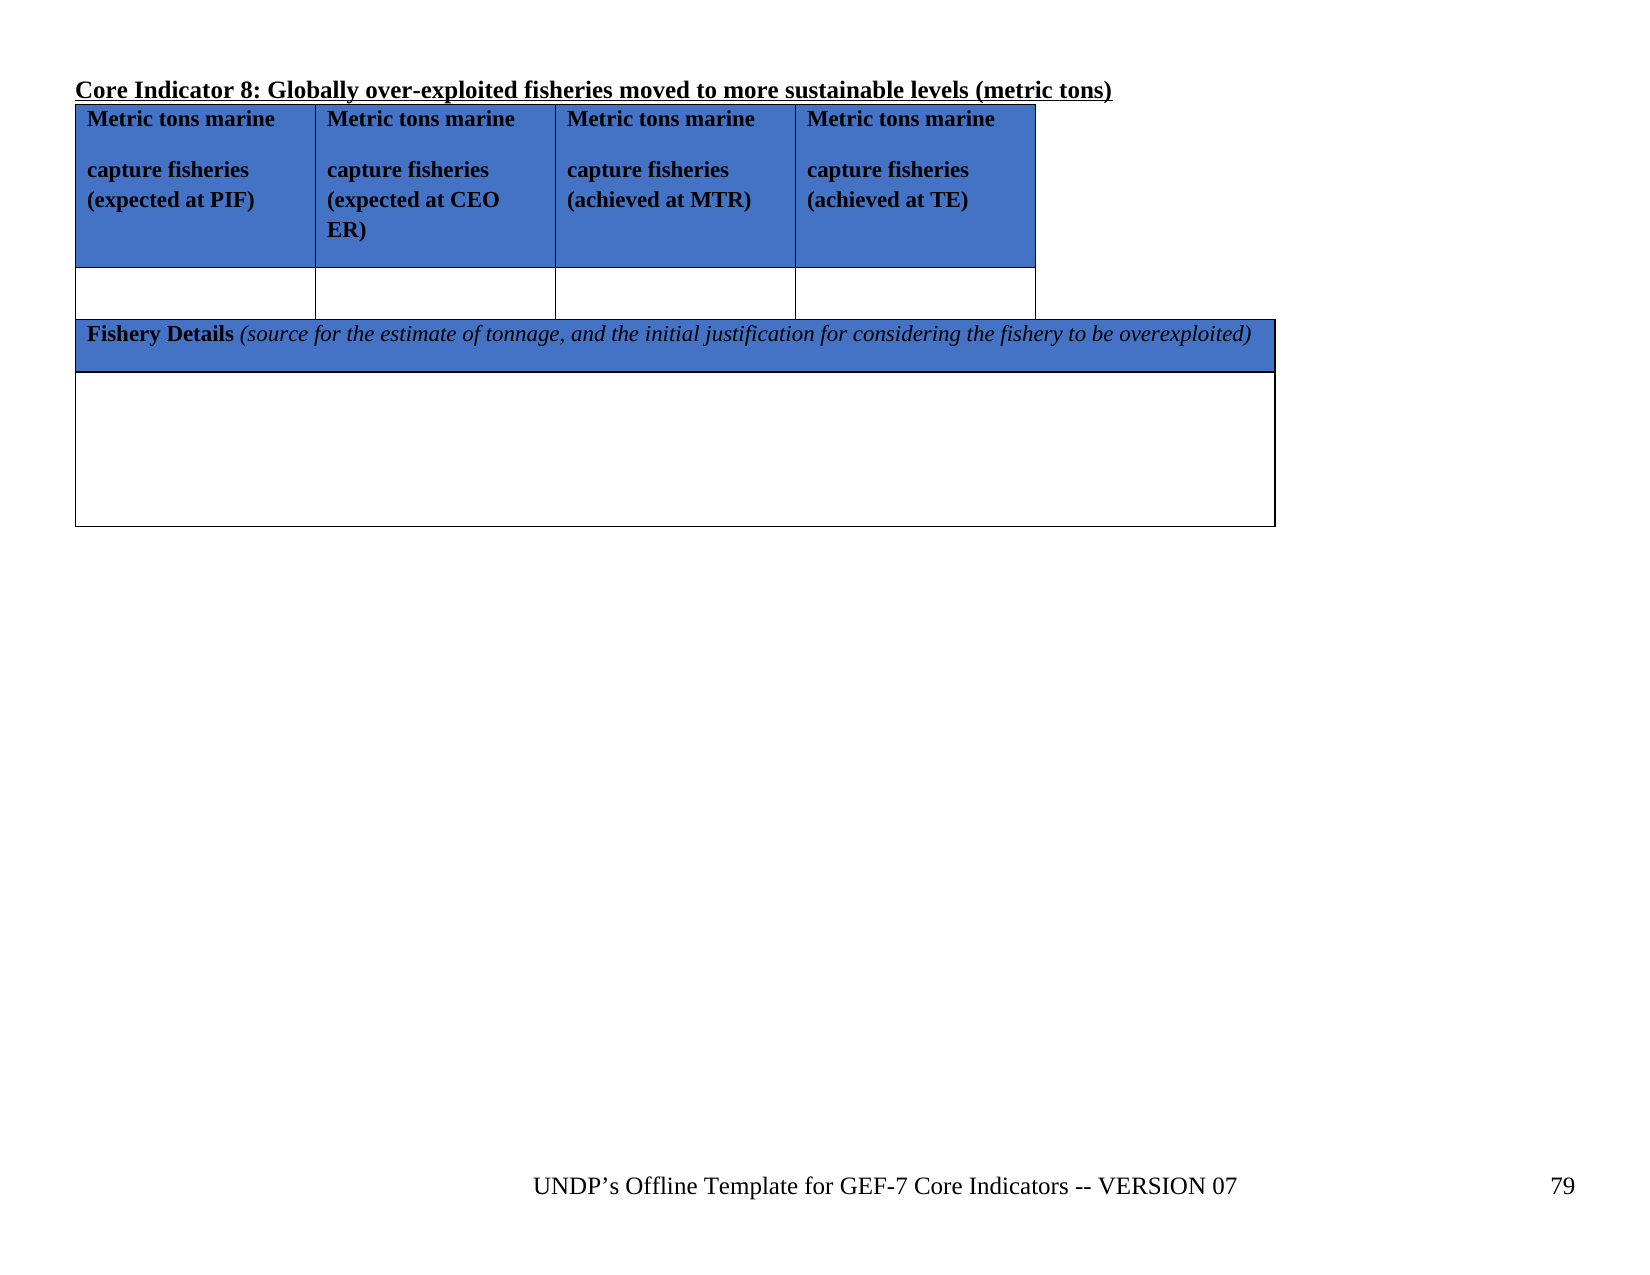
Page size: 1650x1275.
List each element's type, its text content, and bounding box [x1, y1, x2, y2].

table_header Metric tons marine capture fisheries (expected at PIF) [76, 105, 315, 267]
table_header Metric tons marine capture fisheries (achieved at MTR) [556, 105, 795, 267]
table_header Metric tons marine capture fisheries (expected at CEO ER) [316, 105, 555, 267]
table_cell Fishery Details (source for the estimate of tonnage, and the initial justification for considering the fishery to be overexploited) [76, 320, 1274, 371]
table_cell [316, 268, 555, 319]
subtitle Core Indicator 8: Globally over-exploited fisheries moved to more sustainable levels (metric tons) [75, 75, 1575, 104]
table_cell [796, 268, 1035, 319]
table_cell [76, 373, 1274, 526]
table_header Metric tons marine capture fisheries (achieved at TE) [796, 105, 1035, 267]
table_cell [76, 268, 315, 319]
table_cell [556, 268, 795, 319]
